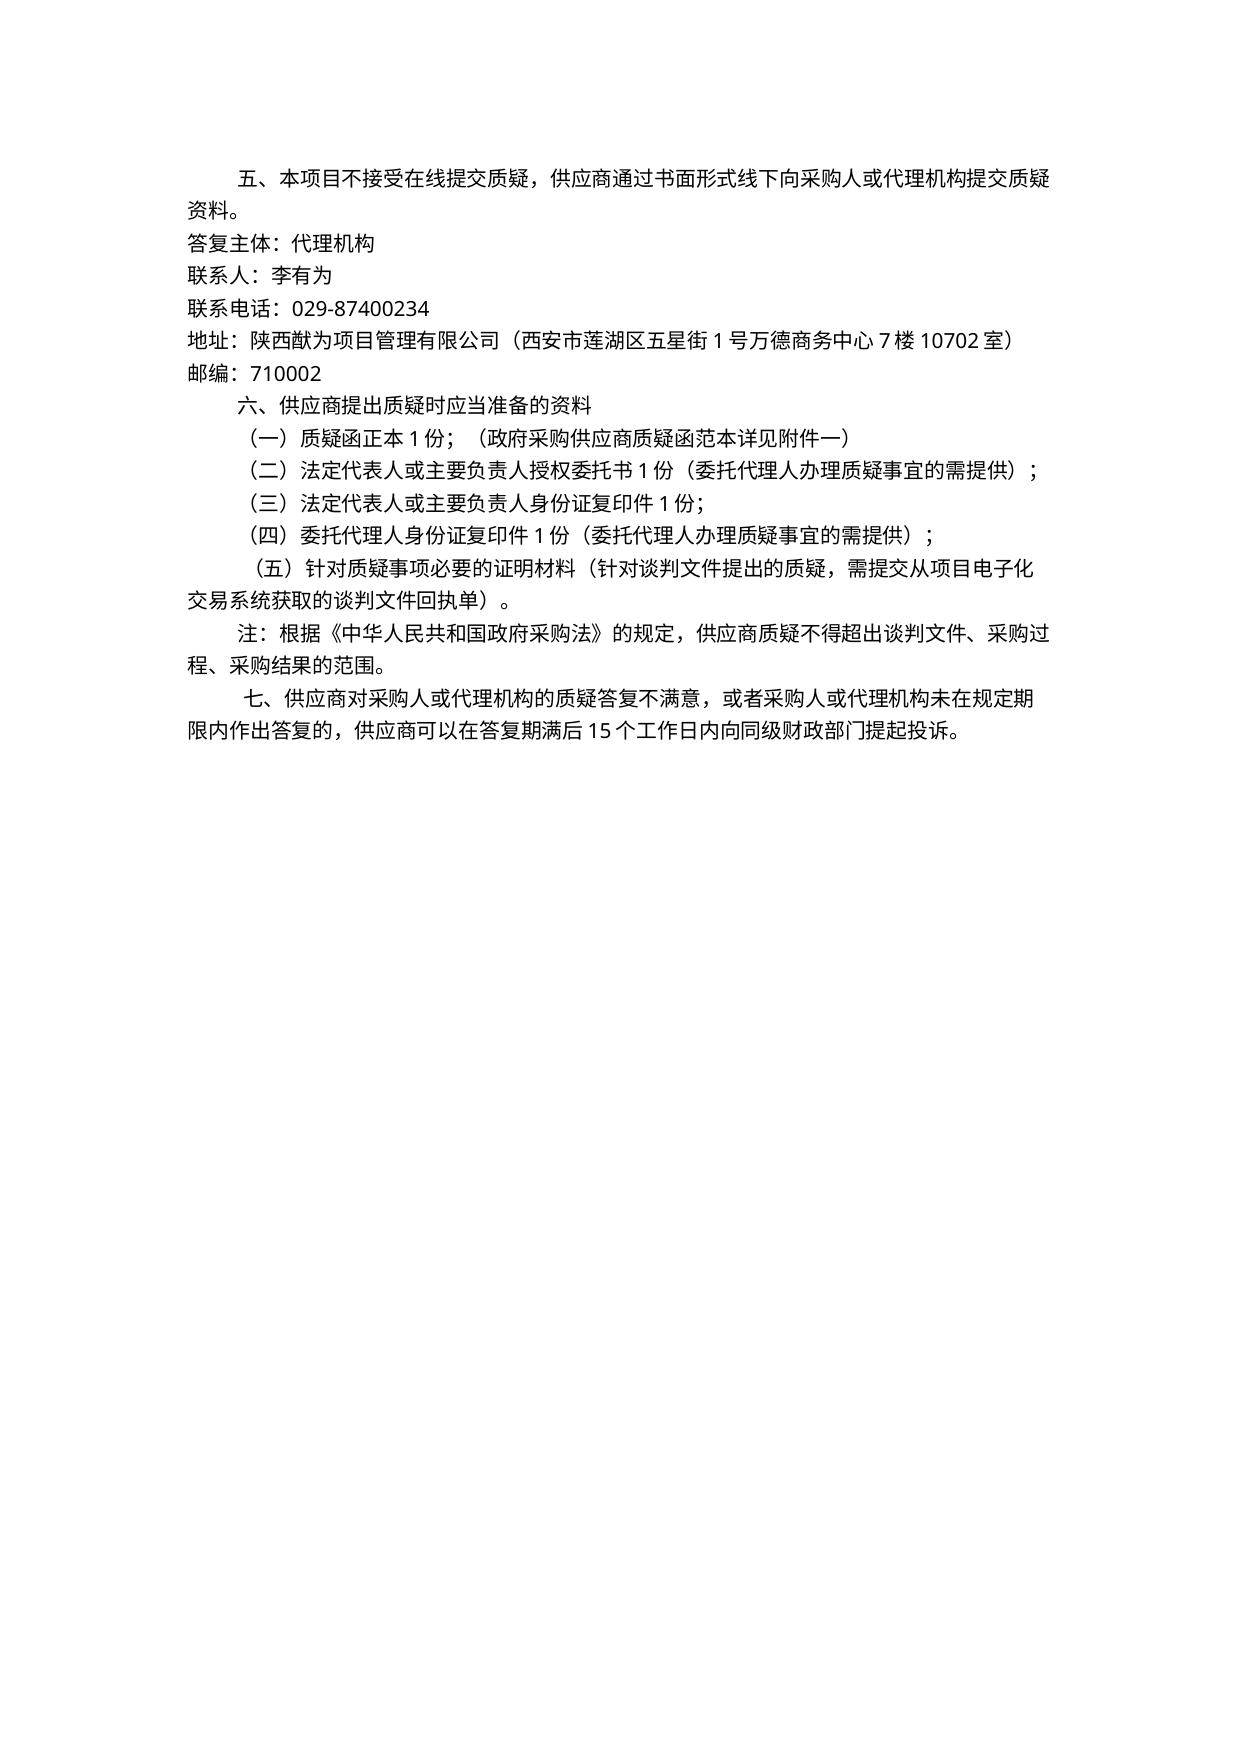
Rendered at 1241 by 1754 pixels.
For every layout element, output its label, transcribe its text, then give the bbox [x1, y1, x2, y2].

text 联系电话：029-87400234 [187, 292, 1053, 324]
text 注：根据《中华人民共和国政府采购法》的规定，供应商质疑不得超出谈判文件、采购过程、采购结果的范围。 [187, 617, 1053, 682]
text 联系人：李有为 [187, 259, 1053, 292]
text 地址：陕西猷为项目管理有限公司（西安市莲湖区五星街1号万德商务中心7楼10702室） [187, 324, 1053, 357]
text （三）法定代表人或主要负责人身份证复印件1份； [187, 487, 1053, 519]
text 六、供应商提出质疑时应当准备的资料 [187, 389, 1053, 422]
text （一）质疑函正本1份；（政府采购供应商质疑函范本详见附件一） [187, 422, 1053, 454]
text 五、本项目不接受在线提交质疑，供应商通过书面形式线下向采购人或代理机构提交质疑资料。 [187, 162, 1053, 227]
text 答复主体：代理机构 [187, 227, 1053, 259]
text 邮编：710002 [187, 357, 1053, 389]
text （五）针对质疑事项必要的证明材料（针对谈判文件提出的质疑，需提交从项目电子化交易系统获取的谈判文件回执单）。 [187, 552, 1053, 617]
text 七、供应商对采购人或代理机构的质疑答复不满意，或者采购人或代理机构未在规定期限内作出答复的，供应商可以在答复期满后15个工作日内向同级财政部门提起投诉。 [187, 682, 1053, 747]
text （四）委托代理人身份证复印件1份（委托代理人办理质疑事宜的需提供）； [187, 519, 1053, 552]
text （二）法定代表人或主要负责人授权委托书1份（委托代理人办理质疑事宜的需提供）； [187, 454, 1053, 487]
